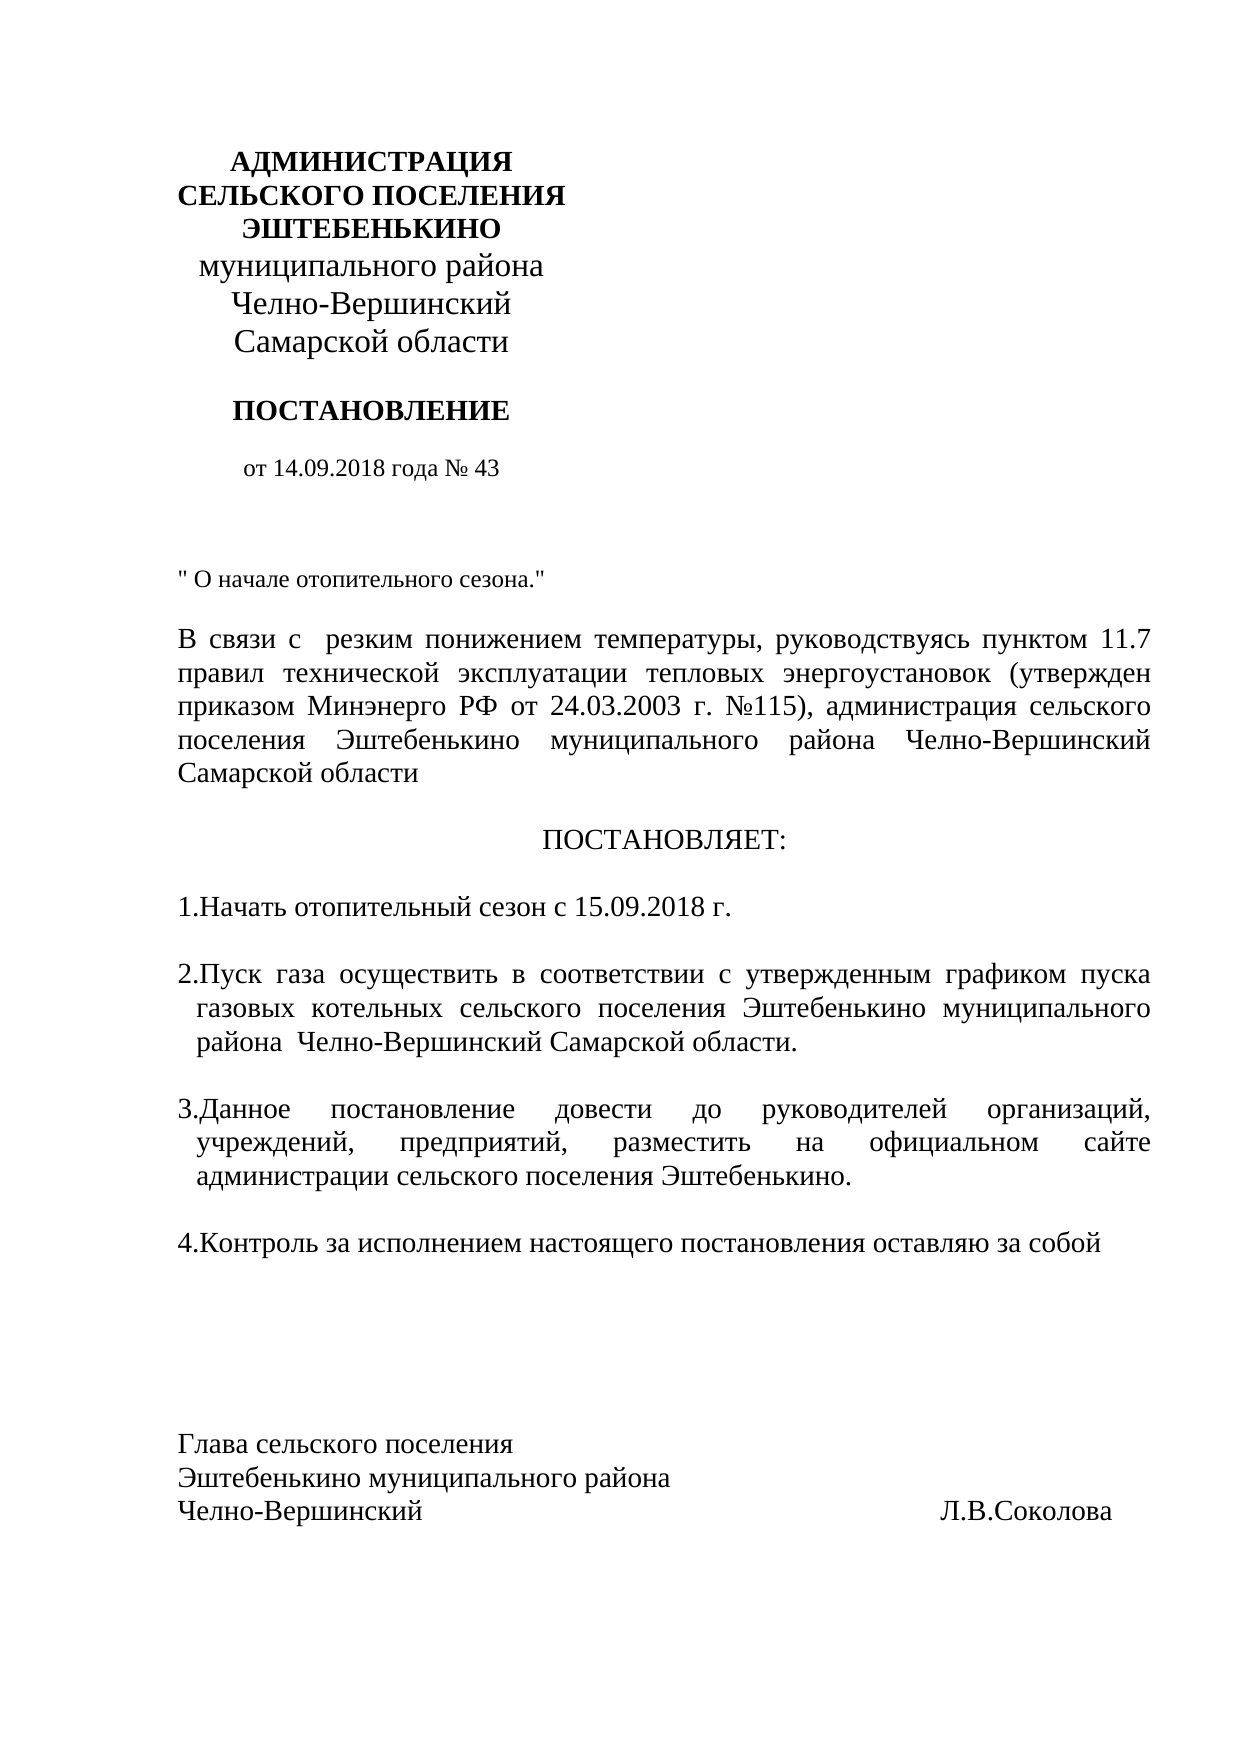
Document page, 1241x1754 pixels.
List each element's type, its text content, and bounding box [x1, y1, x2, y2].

text 4.Контроль за исполнением настоящего постановления оставляю за собой [177, 1225, 1152, 1258]
text " О начале отопительного сезона." [177, 564, 1152, 592]
text Эштебенькино муниципального района [177, 1460, 1152, 1493]
text В связи с резким понижением температуры, руководствуясь пунктом 11.7 правил технической эксплуатации тепловых энергоустановок (утвержден приказом Минэнерго РФ от 24.03.2003 г. №115), администрация сельского поселения Эштебенькино муниципального района Челно-Вершинский Самарской области [177, 621, 1152, 789]
text 2.Пуск газа осуществить в соответствии с утвержденным графиком пуска газовых котельных сельского поселения Эштебенькино муниципального района Челно-Вершинский Самарской области. [177, 957, 1152, 1057]
text ПОСТАНОВЛЯЕТ: [177, 822, 1152, 856]
text 1.Начать отопительный сезон с 15.09.2018 г. [177, 889, 1152, 923]
text Глава сельского поселения [177, 1426, 1152, 1460]
text Челно-Вершинский Л.В.Соколова [177, 1493, 1152, 1527]
text 3.Данное постановление довести до руководителей организаций, учреждений, предприятий, разместить на официальном сайте администрации сельского поселения Эштебенькино. [177, 1091, 1152, 1191]
